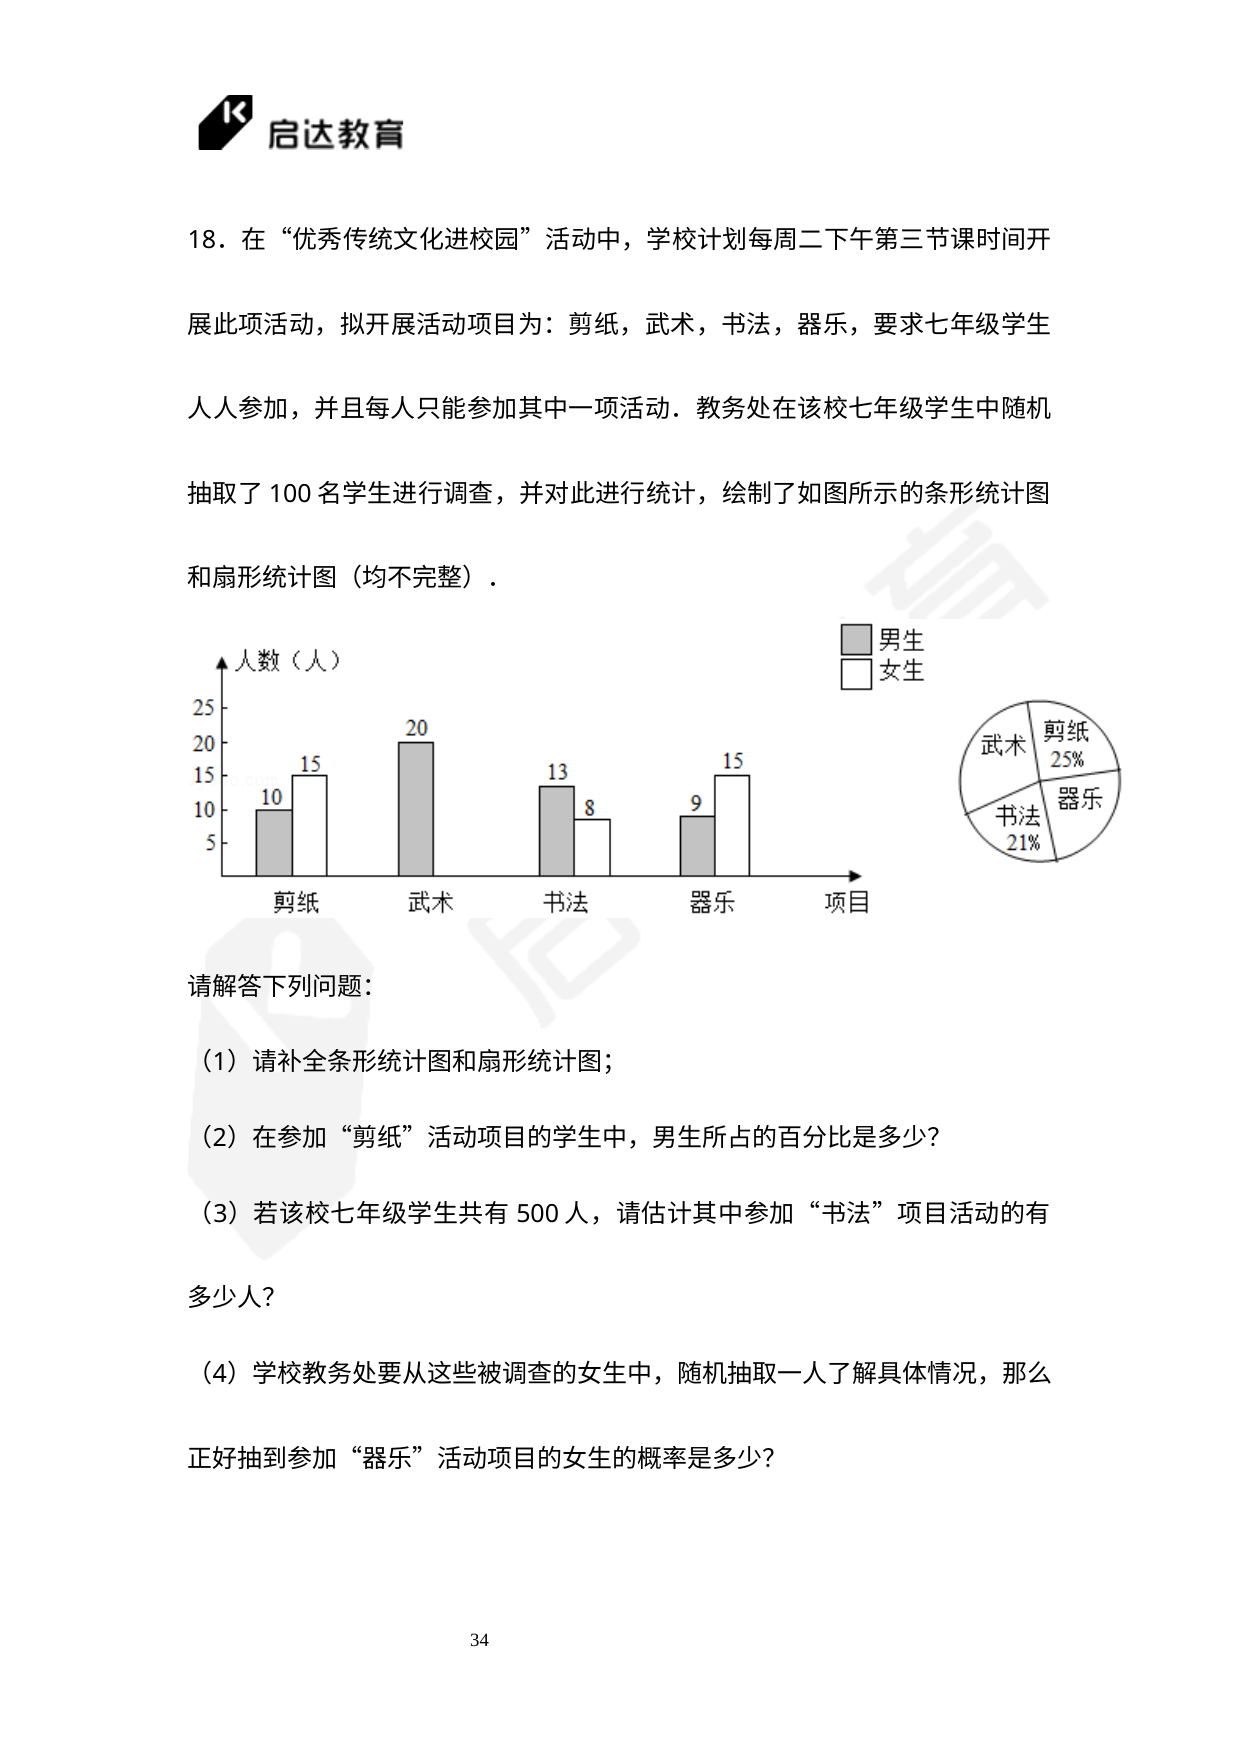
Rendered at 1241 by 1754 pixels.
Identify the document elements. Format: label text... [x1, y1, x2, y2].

text （2）在参加“剪纸”活动项目的学生中，男生所占的百分比是多少？ [187, 1103, 1053, 1168]
picture [198, 95, 404, 150]
text （1）请补全条形统计图和扇形统计图； [187, 1027, 1053, 1092]
text 18．在“优秀传统文化进校园”活动中，学校计划每周二下午第三节课时间开展此项活动，拟开展活动项目为：剪纸，武术，书法，器乐，要求七年级学生人人参加，并且每人只能参加其中一项活动．教务处在该校七年级学生中随机抽取了100名学生进行调查，并对此进行统计，绘制了如图所示的条形统计图和扇形统计图（均不完整）． [187, 205, 1053, 608]
picture [187, 619, 1125, 918]
text （3）若该校七年级学生共有500人，请估计其中参加“书法”项目活动的有多少人？ [187, 1179, 1053, 1328]
text （4）学校教务处要从这些被调查的女生中，随机抽取一人了解具体情况，那么正好抽到参加“器乐”活动项目的女生的概率是多少？ [187, 1339, 1053, 1489]
text 请解答下列问题： [187, 952, 1053, 1017]
